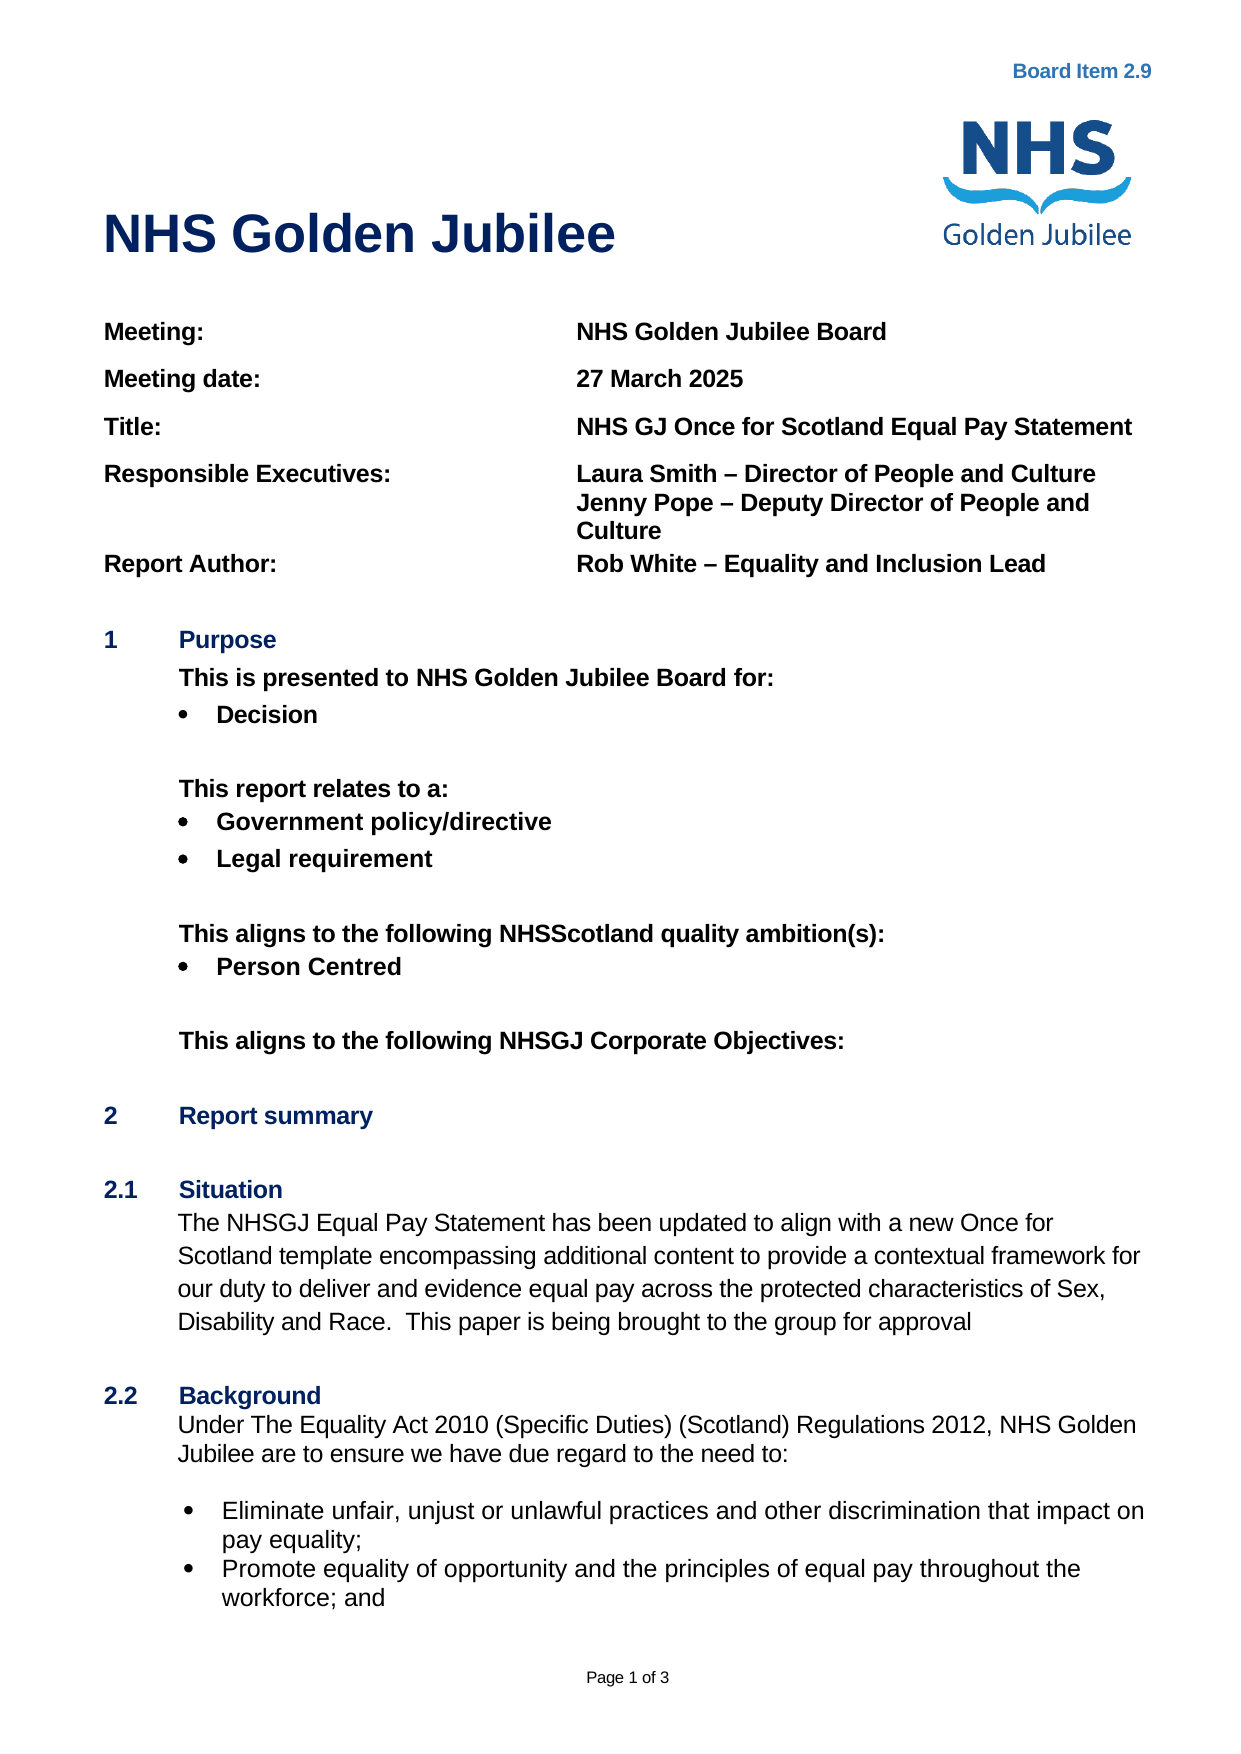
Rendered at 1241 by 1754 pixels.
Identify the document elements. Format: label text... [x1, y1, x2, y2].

list Promote equality of opportunity and the principles of equal pay throughout the workforce; and [184, 1554, 1152, 1612]
text Under The Equality Act 2010 (Specific Duties) (Scotland) Regulations 2012, NHS Golden Jubilee are to ensure we have due regard to the need to: [177, 1410, 1152, 1468]
subtitle 1 Purpose [103, 625, 1152, 654]
subtitle This aligns to the following NHSScotland quality ambition(s): [178, 919, 1152, 948]
text The NHSGJ Equal Pay Statement has been updated to align with a new Once for Scotland template encompassing additional content to provide a contextual framework for our duty to deliver and evidence equal pay across the protected characteristics of Sex, Disability and Race. This paper is being brought to the group for approval [177, 1208, 1152, 1336]
subtitle Meeting date: 27 March 2025 [103, 364, 1152, 393]
subtitle Responsible Executives: Laura Smith – Director of People and Culture Jenny Pope – Deputy Director of People and Culture [103, 459, 1152, 545]
subtitle Decision [178, 700, 1152, 728]
subtitle NHS Golden Jubilee [103, 121, 1182, 263]
subtitle Report Author: Rob White – Equality and Inclusion Lead [103, 549, 1152, 578]
subtitle This report relates to a: [178, 774, 1152, 803]
subtitle Title: NHS GJ Once for Scotland Equal Pay Statement [103, 412, 1152, 440]
list Legal requirement [178, 844, 1152, 873]
list Eliminate unfair, unjust or unlawful practices and other discrimination that impact on pay equality; [184, 1496, 1152, 1554]
text This aligns to the following NHSGJ Corporate Objectives: [178, 1026, 1152, 1055]
subtitle 2 Report summary [103, 1101, 1152, 1129]
text This is presented to NHS Golden Jubilee Board for: [178, 662, 1152, 691]
list Person Centred [178, 952, 1152, 981]
list Government policy/directive [178, 807, 1152, 836]
subtitle Background [103, 1381, 1152, 1410]
subtitle 2.1 Situation [103, 1175, 1152, 1204]
picture [942, 120, 1132, 252]
subtitle Meeting: NHS Golden Jubilee Board [103, 317, 1152, 346]
